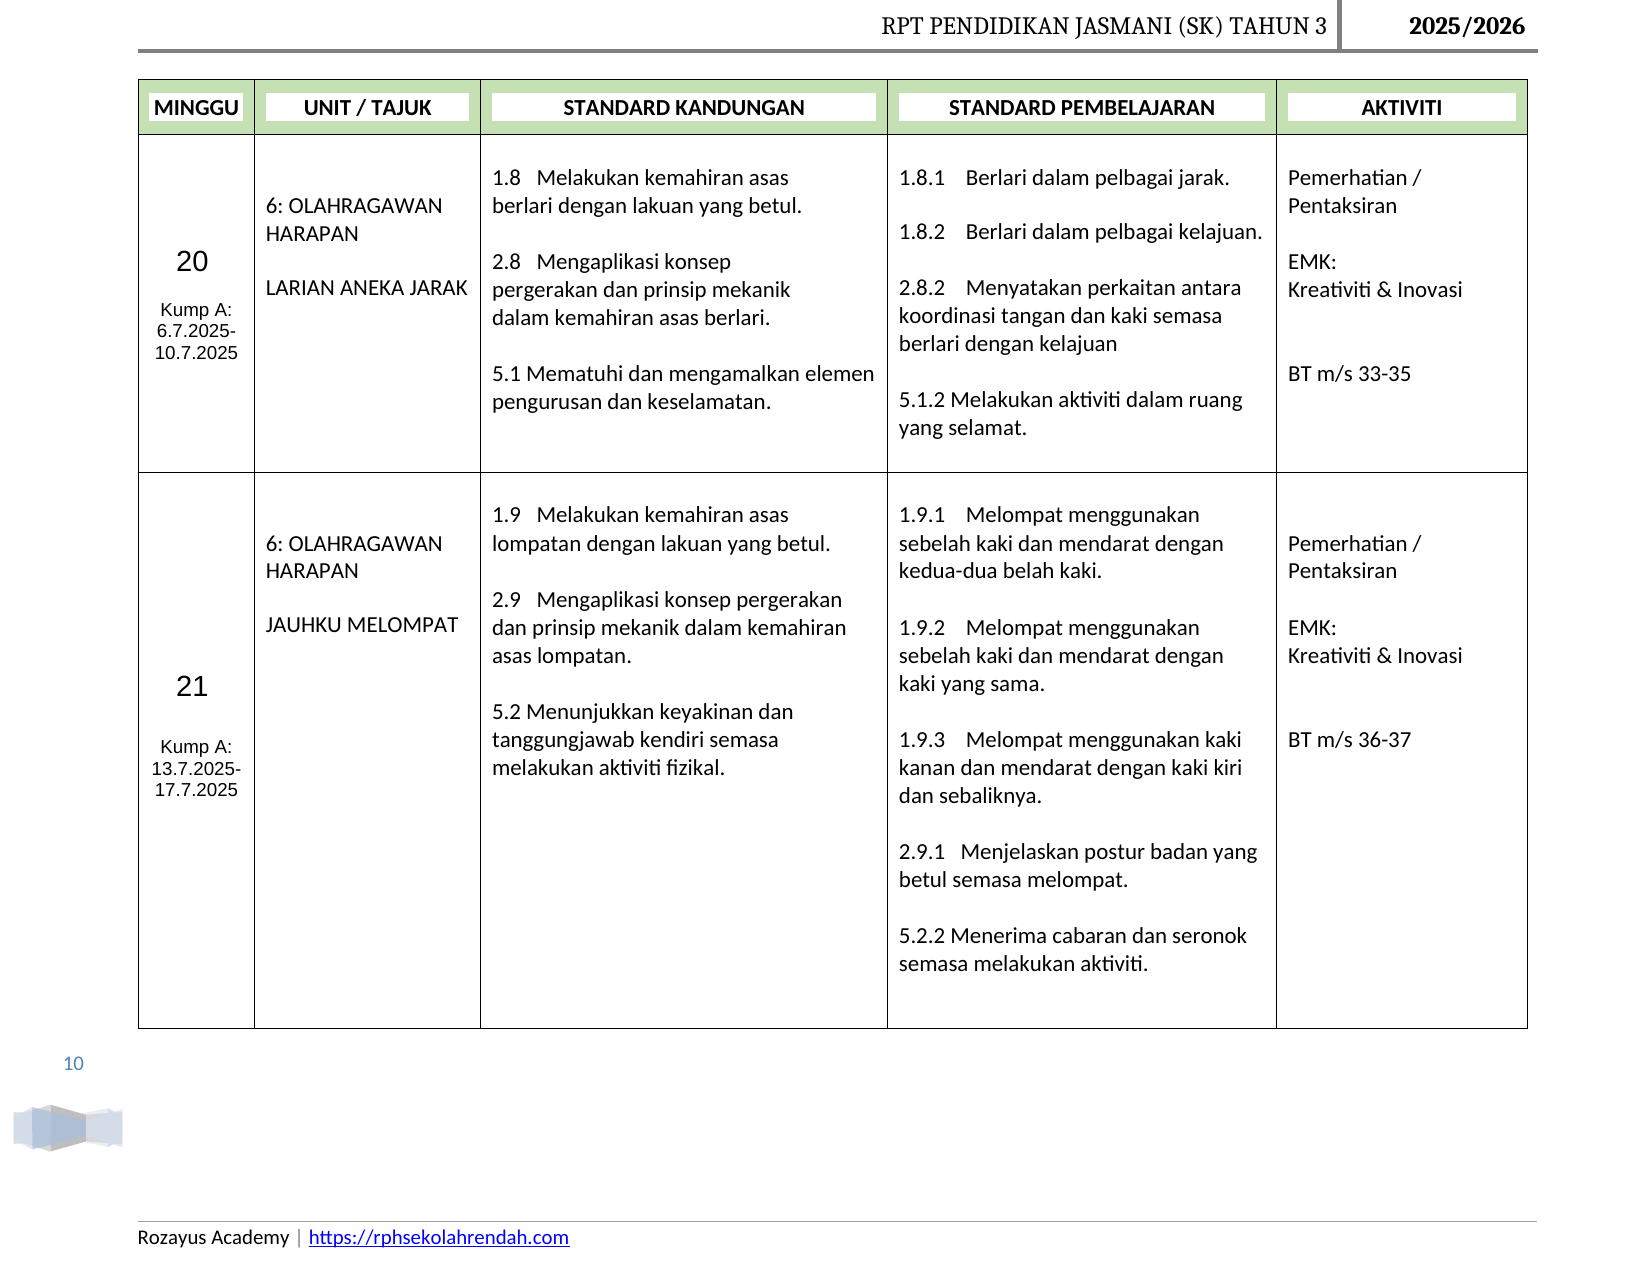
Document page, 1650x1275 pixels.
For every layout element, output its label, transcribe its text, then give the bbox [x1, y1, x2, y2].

table_cell 20 Kump A: 6.7.2025-10.7.2025 [139, 135, 254, 472]
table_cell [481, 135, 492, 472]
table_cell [1277, 135, 1527, 472]
table_header AKTIVITI [1277, 80, 1527, 134]
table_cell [255, 135, 480, 472]
table_header STANDARD PEMBELAJARAN [888, 80, 1276, 134]
table_cell Pemerhatian / Pentaksiran EMK: Kreativiti & Inovasi BT m/s 36-37 [1277, 473, 1527, 1028]
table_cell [888, 135, 1276, 472]
table_header MINGGU [139, 80, 254, 134]
table_header UNIT / TAJUK [255, 80, 480, 134]
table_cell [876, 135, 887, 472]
table_cell 1.9.1 Melompat menggunakan sebelah kaki dan mendarat dengan kedua-dua belah kaki. 1.9.2 Melompat menggunakan sebelah kaki dan mendarat dengan kaki yang sama. 1.9.3 Melompat menggunakan kaki kanan dan mendarat dengan kaki kiri dan sebaliknya. 2.9.1 Menjelaskan postur badan yang betul semasa melompat. 5.2.2 Menerima cabaran dan seronok semasa melakukan aktiviti. [888, 473, 1276, 1028]
table_cell 21 Kump A: 13.7.2025-17.7.2025 [139, 473, 254, 1028]
table_header STANDARD KANDUNGAN [481, 80, 887, 134]
table_cell 6: OLAHRAGAWAN HARAPAN JAUHKU MELOMPAT [255, 473, 480, 1028]
